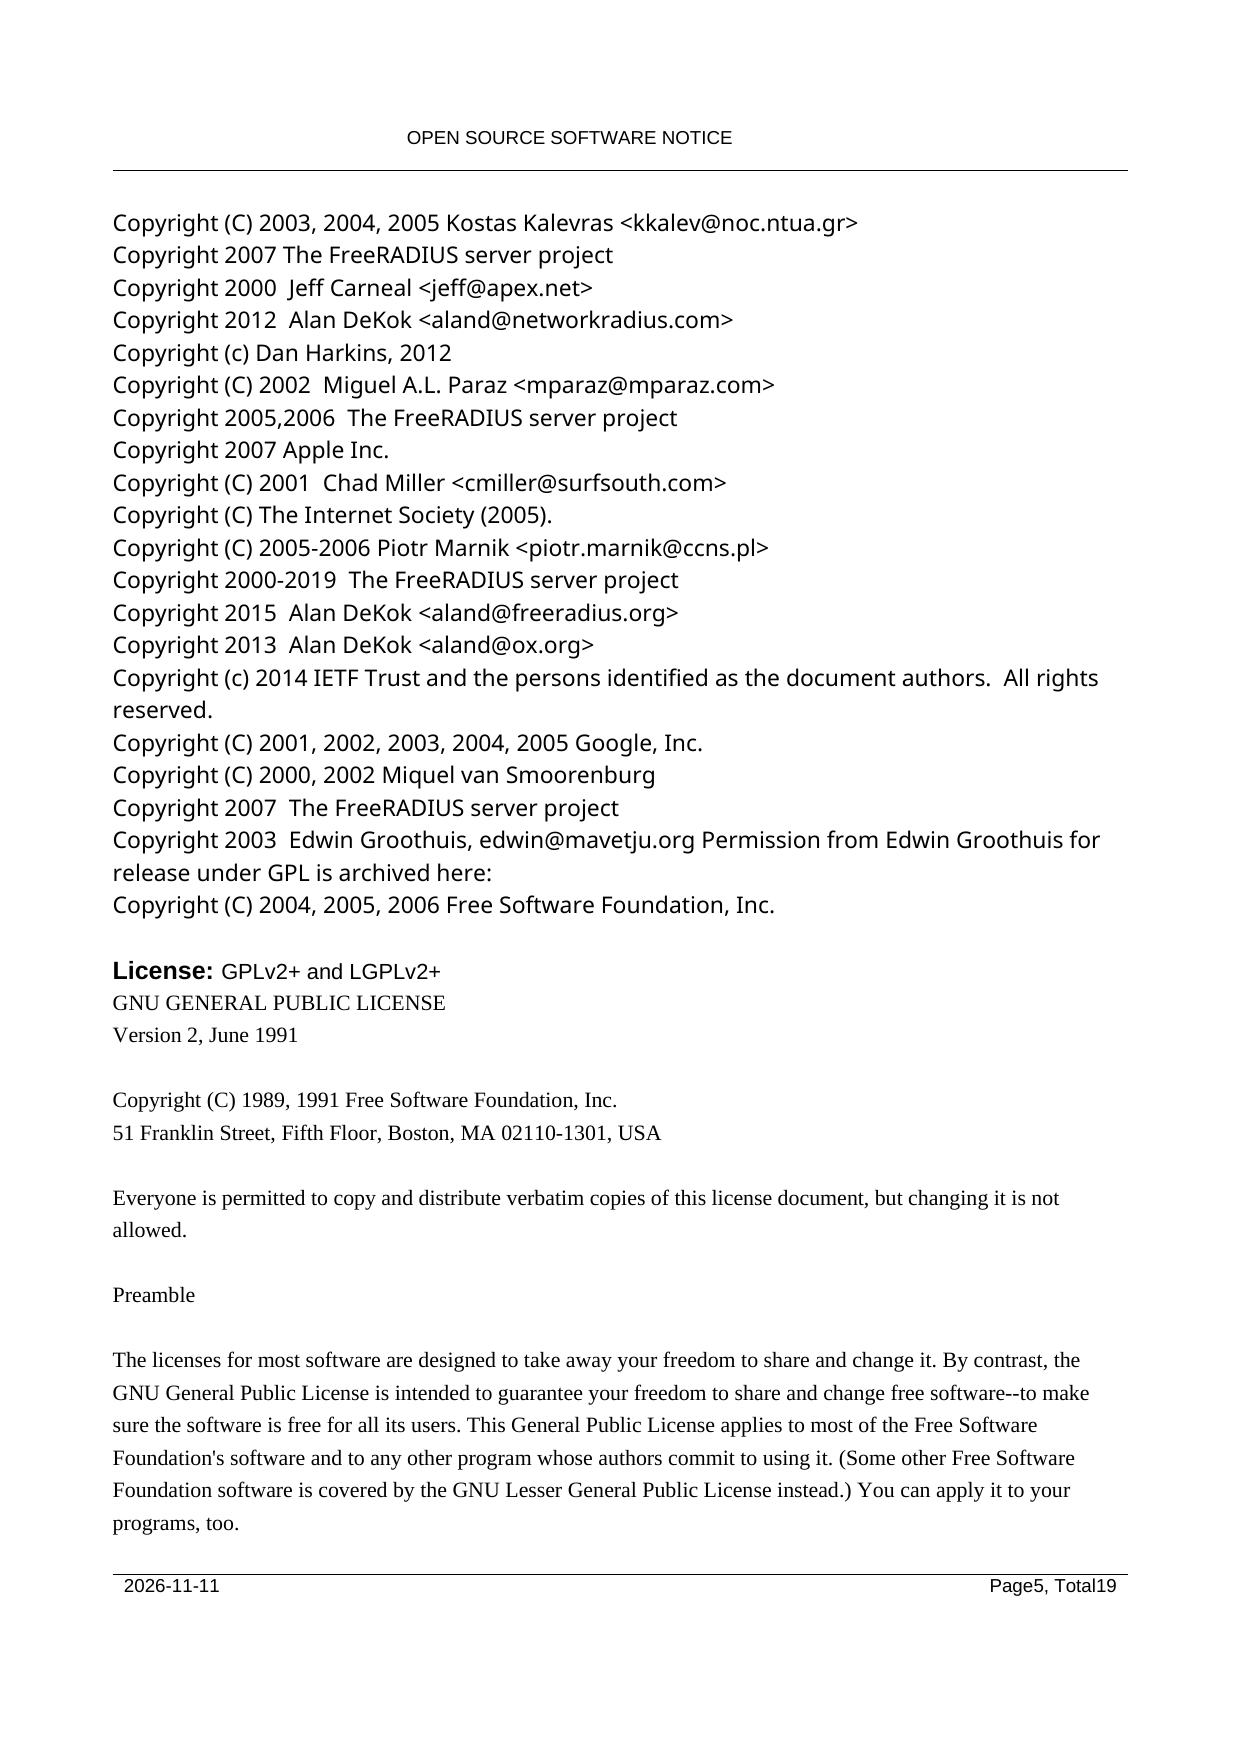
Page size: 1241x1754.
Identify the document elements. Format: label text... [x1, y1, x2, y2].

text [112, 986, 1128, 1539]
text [112, 206, 1128, 954]
text License: GPLv2+ and LGPLv2+ [112, 954, 1128, 986]
